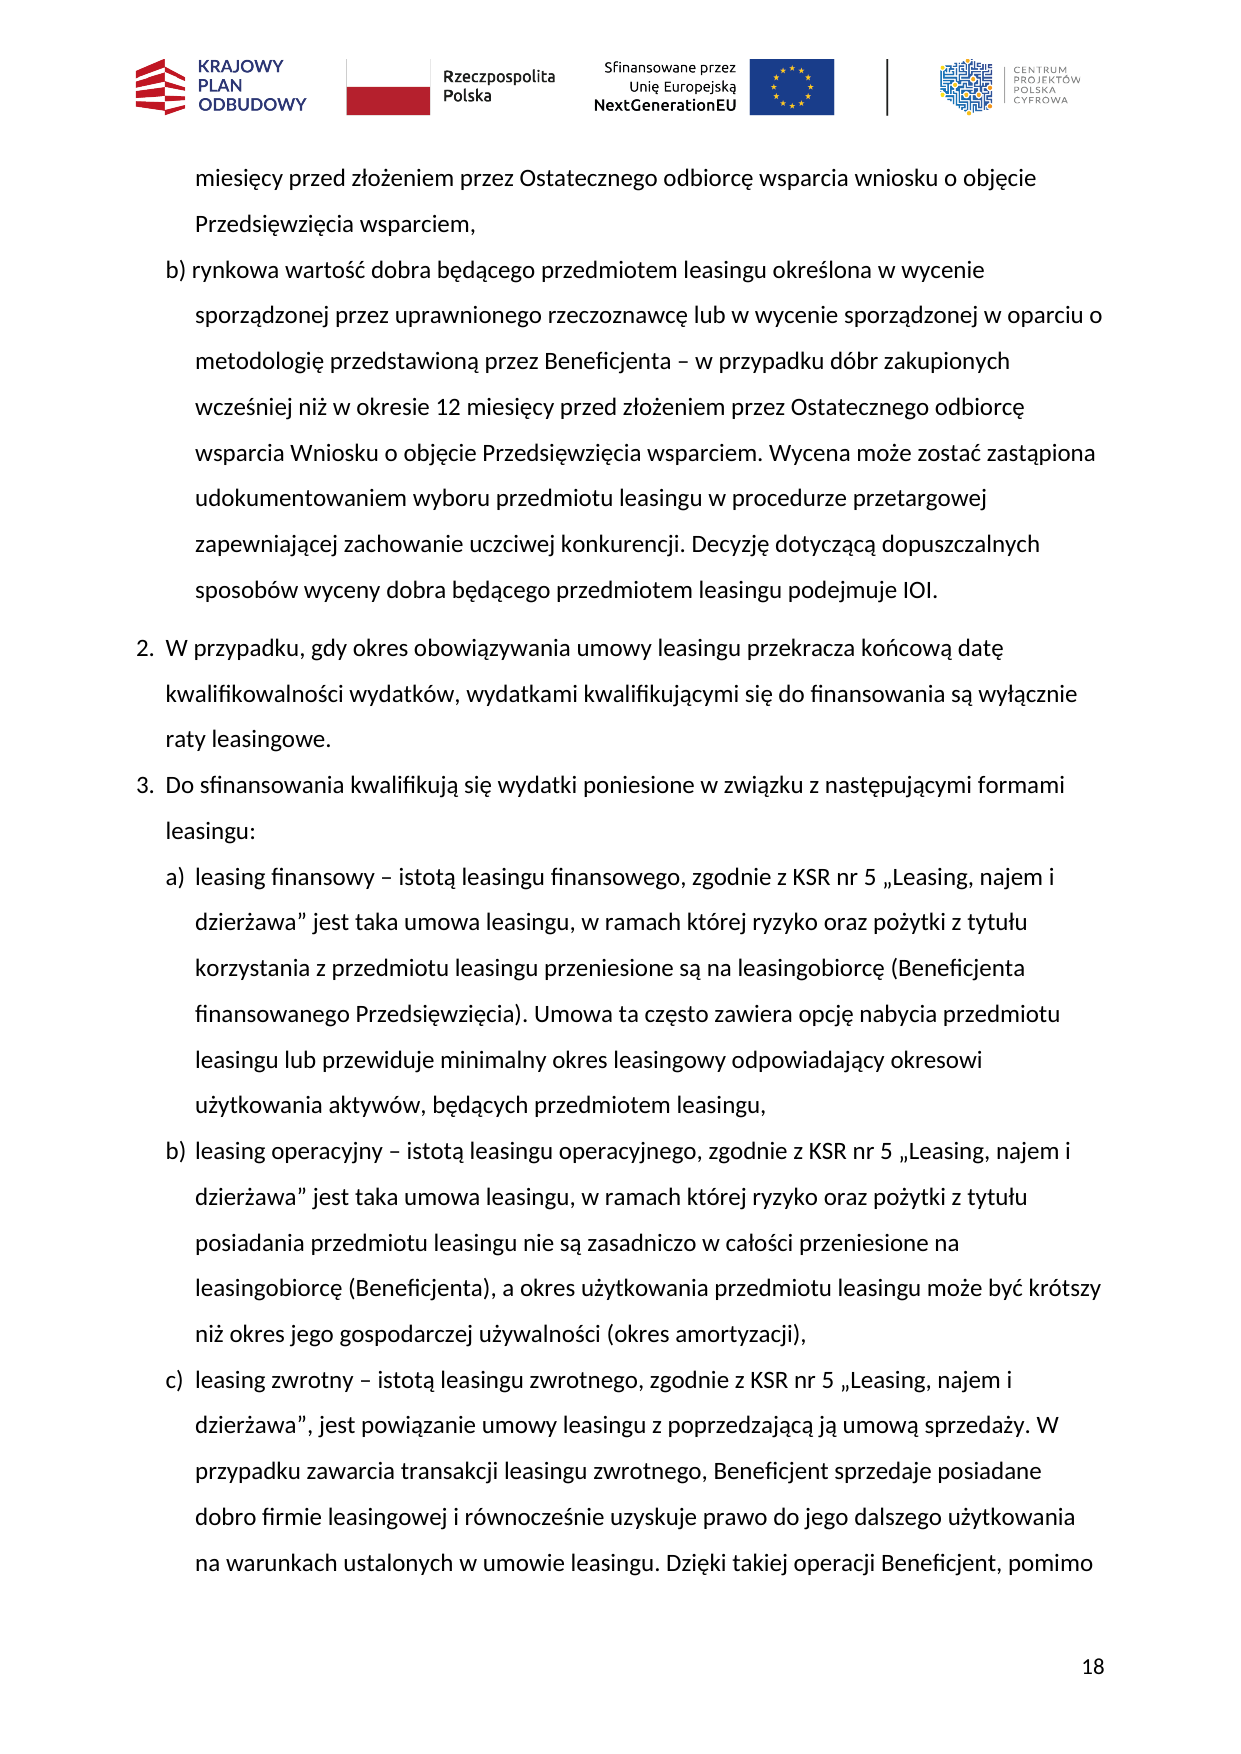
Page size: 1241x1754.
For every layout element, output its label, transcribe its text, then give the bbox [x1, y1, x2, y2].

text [165, 162, 1104, 239]
list Do sfinansowania kwalifikują się wydatki poniesione w związku z następującymi formami leasingu: [136, 769, 1104, 846]
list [165, 1364, 1104, 1577]
list W przypadku, gdy okres obowiązywania umowy leasingu przekracza końcową datę kwalifikowalności wydatków, wydatkami kwalifikującymi się do finansowania są wyłącznie raty leasingowe. [136, 632, 1104, 754]
list leasing finansowy – istotą leasingu finansowego, zgodnie z KSR nr 5 „Leasing, najem i dzierżawa” jest taka umowa leasingu, w ramach której ryzyko oraz pożytki z tytułu korzystania z przedmiotu leasingu przeniesione są na leasingobiorcę (Beneficjenta finansowanego Przedsięwzięcia). Umowa ta często zawiera opcję nabycia przedmiotu leasingu lub przewiduje minimalny okres leasingowy odpowiadający okresowi użytkowania aktywów, będących przedmiotem leasingu, [165, 861, 1104, 1120]
list leasing operacyjny – istotą leasingu operacyjnego, zgodnie z KSR nr 5 „Leasing, najem i dzierżawa” jest taka umowa leasingu, w ramach której ryzyko oraz pożytki z tytułu posiadania przedmiotu leasingu nie są zasadniczo w całości przeniesione na leasingobiorcę (Beneficjenta), a okres użytkowania przedmiotu leasingu może być krótszy niż okres jego gospodarczej używalności (okres amortyzacji), [165, 1135, 1104, 1349]
text b) rynkowa wartość dobra będącego przedmiotem leasingu określona w wycenie sporządzonej przez uprawnionego rzeczoznawcę lub w wycenie sporządzonej w oparciu o metodologię przedstawioną przez Beneficjenta – w przypadku dóbr zakupionych wcześniej niż w okresie 12 miesięcy przed złożeniem przez Ostatecznego odbiorcę wsparcia Wniosku o objęcie Przedsięwzięcia wsparciem. Wycena może zostać zastąpiona udokumentowaniem wyboru przedmiotu leasingu w procedurze przetargowej zapewniającej zachowanie uczciwej konkurencji. Decyzję dotyczącą dopuszczalnych sposobów wyceny dobra będącego przedmiotem leasingu podejmuje IOI. [165, 254, 1104, 604]
picture [135, 59, 1081, 116]
